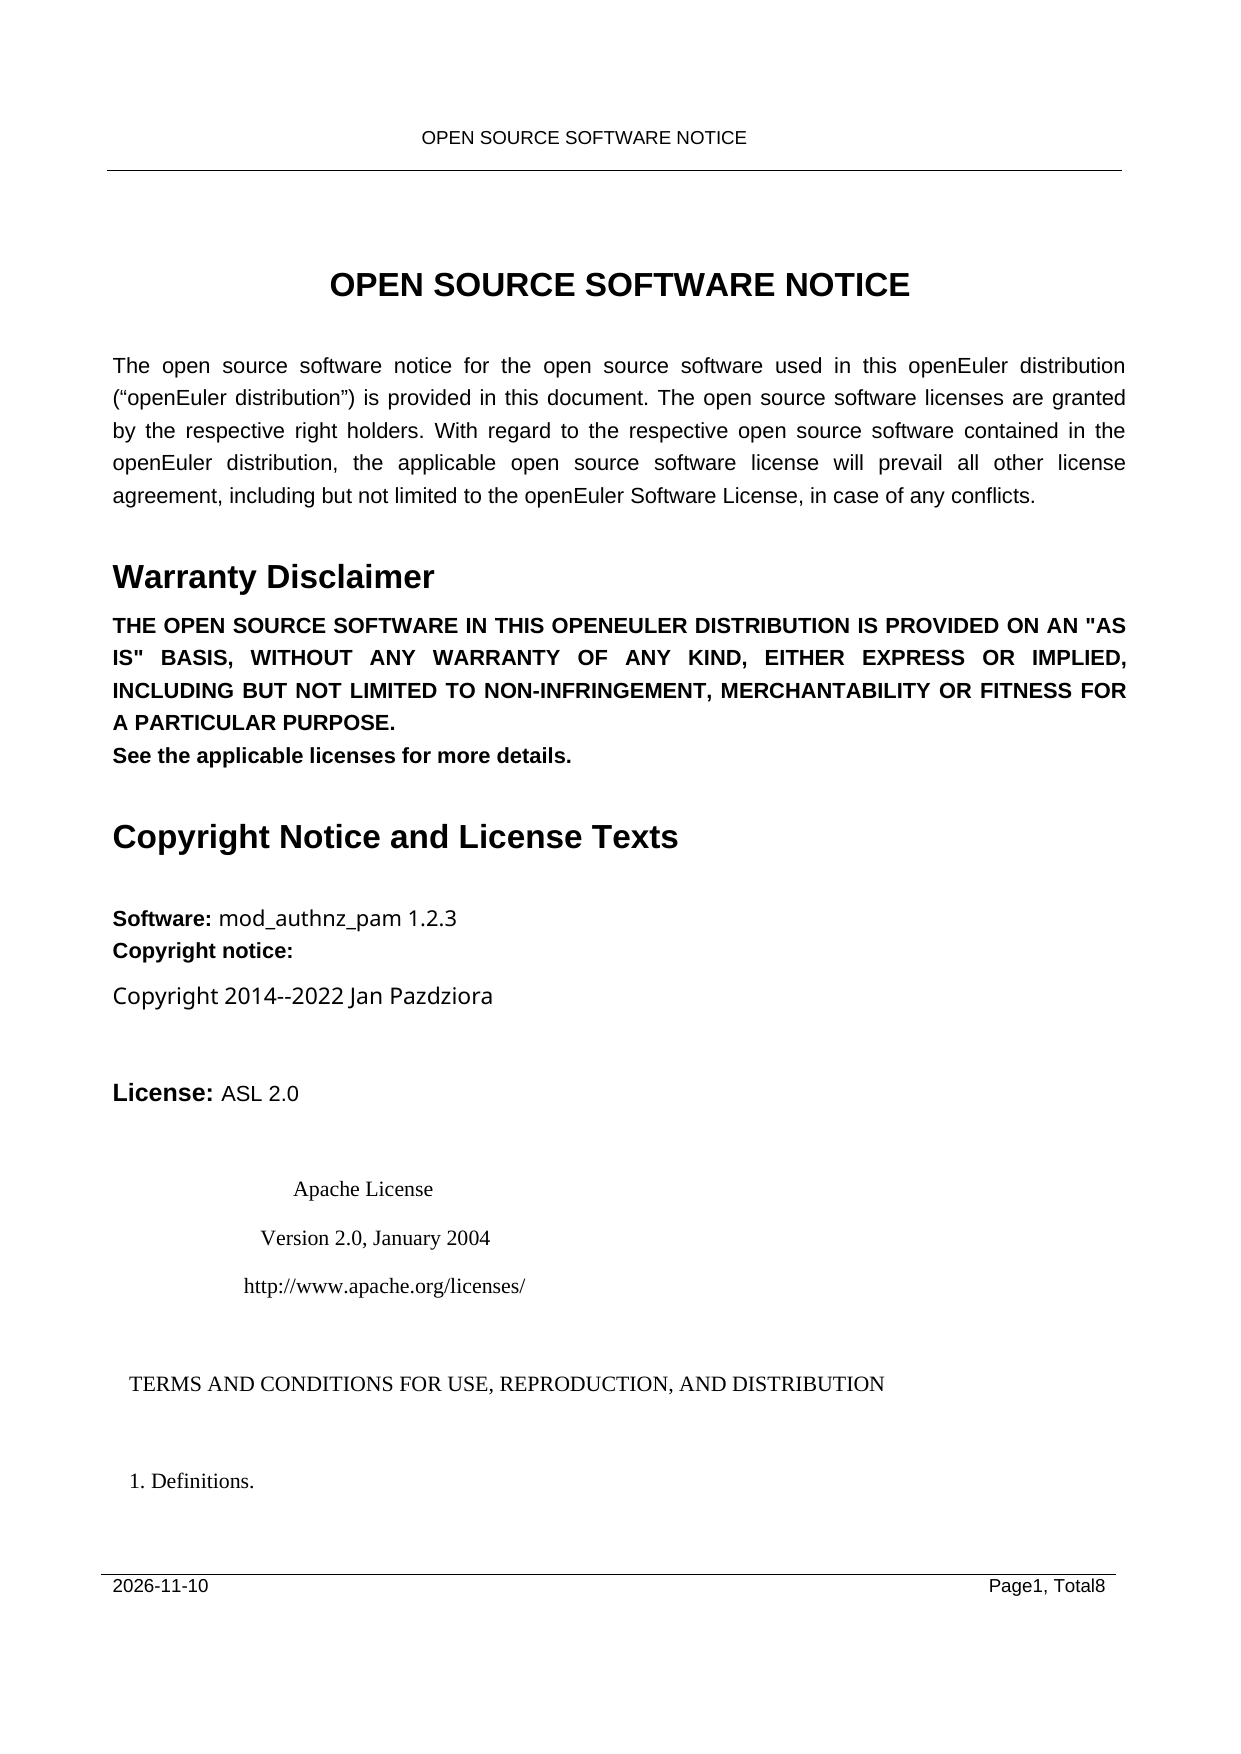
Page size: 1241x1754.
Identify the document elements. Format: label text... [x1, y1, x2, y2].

text Warranty Disclaimer [112, 544, 1128, 609]
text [112, 1123, 1128, 1497]
text The open source software notice for the open source software used in this openEuler distribution (“openEuler distribution”) is provided in this document. The open source software licenses are granted by the respective right holders. With regard to the respective open source software contained in the openEuler distribution, the applicable open source software license will prevail all other license agreement, including but not limited to the openEuler Software License, in case of any conflicts. [112, 349, 1128, 511]
text License: ASL 2.0 [112, 1077, 1128, 1109]
text OPEN SOURCE SOFTWARE NOTICE [112, 251, 1128, 316]
text Copyright notice: [112, 934, 1128, 966]
text Copyright Notice and License Texts [112, 804, 1128, 869]
text THE OPEN SOURCE SOFTWARE IN THIS OPENEULER DISTRIBUTION IS PROVIDED ON AN "AS IS" BASIS, WITHOUT ANY WARRANTY OF ANY KIND, EITHER EXPRESS OR IMPLIED, INCLUDING BUT NOT LIMITED TO NON-INFRINGEMENT, MERCHANTABILITY OR FITNESS FOR A PARTICULAR PURPOSE. See the applicable licenses for more details. [112, 609, 1128, 771]
text Software: mod_authnz_pam 1.2.3 [112, 901, 1128, 934]
text Copyright 2014--2022 Jan Pazdziora [112, 979, 1128, 1060]
